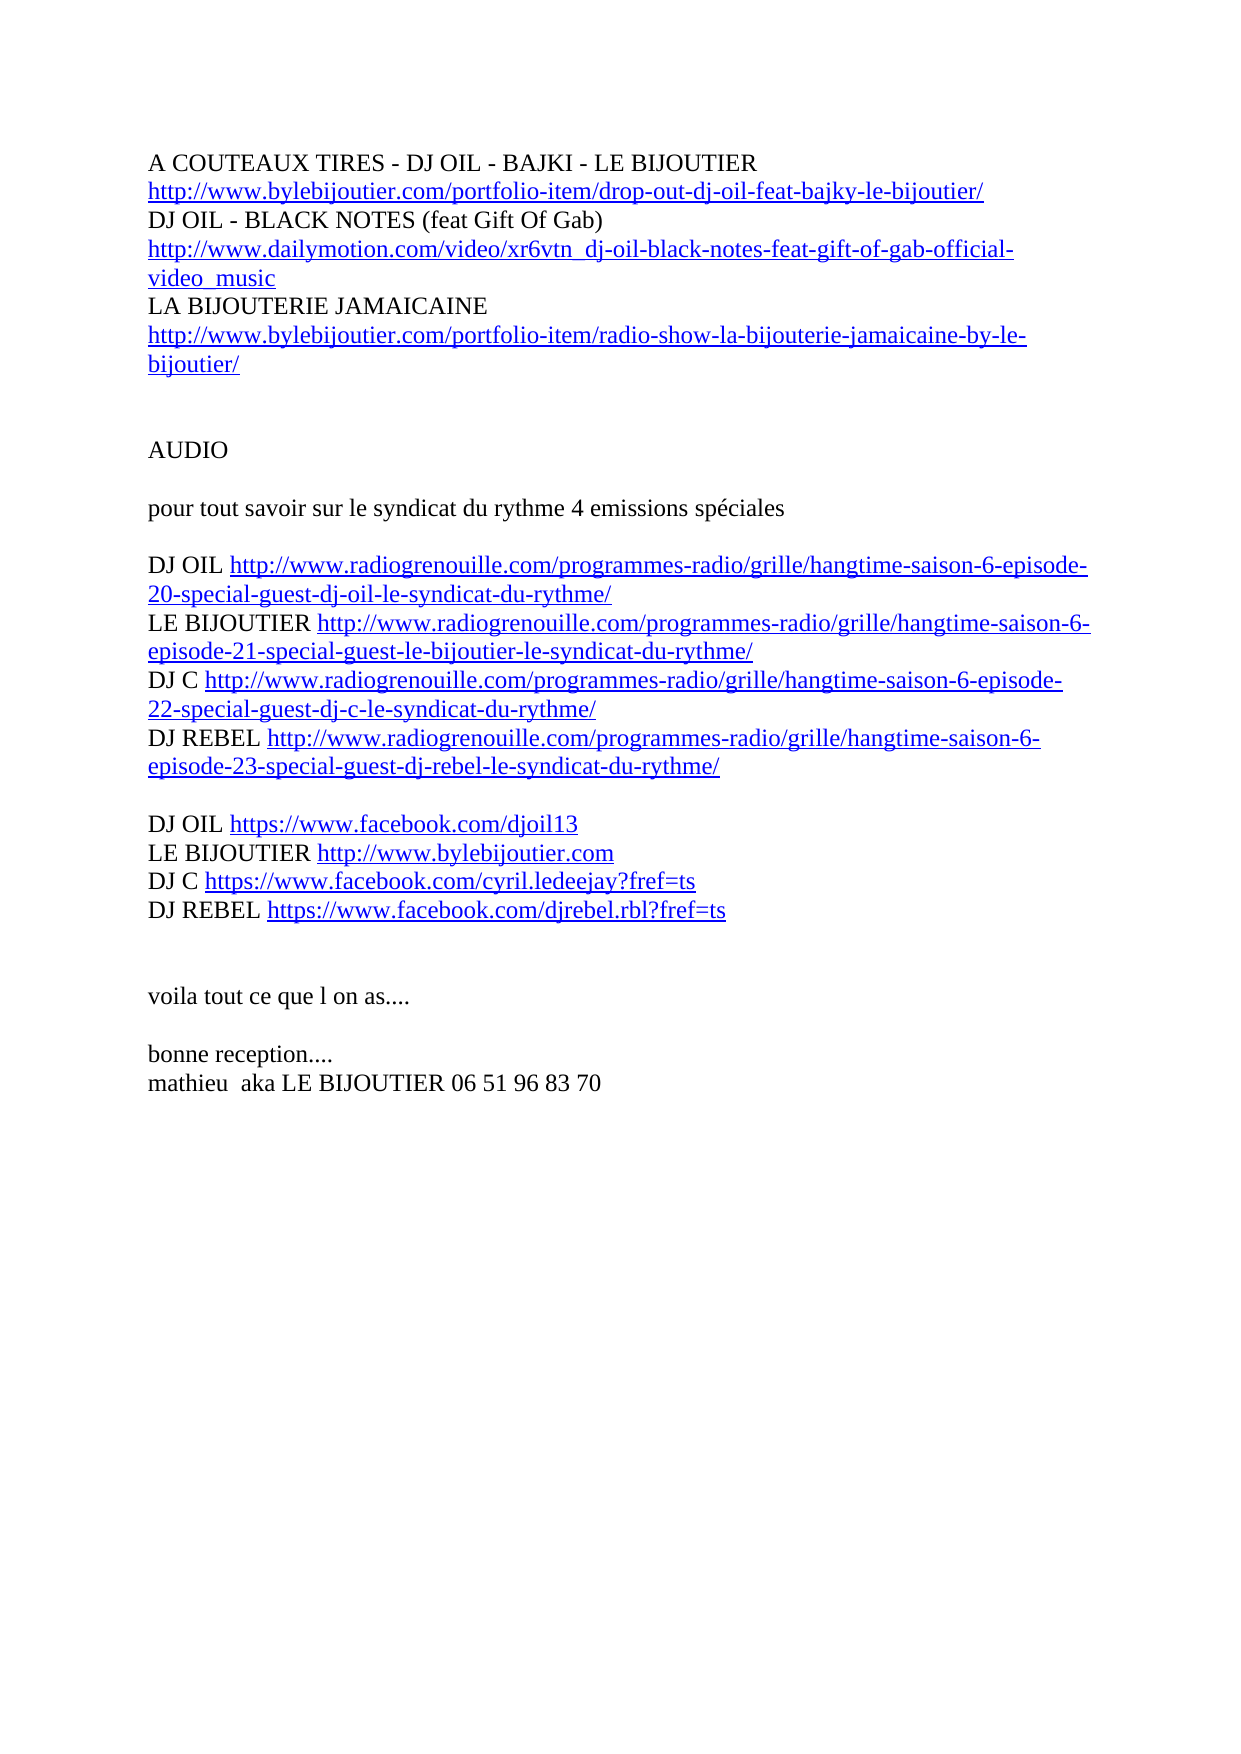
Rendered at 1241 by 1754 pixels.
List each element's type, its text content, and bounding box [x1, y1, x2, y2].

text bonne reception.... [148, 1039, 1093, 1068]
text http://www.bylebijoutier.com/portfolio-item/drop-out-dj-oil-feat-bajky-le-bijoutier/ [148, 176, 1093, 205]
text http://www.dailymotion.com/video/xr6vtn_dj-oil-black-notes-feat-gift-of-gab-official-video_music [148, 234, 1093, 291]
text DJ C http://www.radiogrenouille.com/programmes-radio/grille/hangtime-saison-6-episode-22-special-guest-dj-c-le-syndicat-du-rythme/ [148, 665, 1093, 723]
text A COUTEAUX TIRES - DJ OIL - BAJKI - LE BIJOUTIER [148, 148, 1093, 176]
text pour tout savoir sur le syndicat du rythme 4 emissions spéciales [148, 493, 1093, 521]
text LE BIJOUTIER http://www.radiogrenouille.com/programmes-radio/grille/hangtime-saison-6-episode-21-special-guest-le-bijoutier-le-syndicat-du-rythme/ [148, 608, 1093, 665]
text DJ C https://www.facebook.com/cyril.ledeejay?fref=ts [148, 866, 1093, 895]
text DJ OIL http://www.radiogrenouille.com/programmes-radio/grille/hangtime-saison-6-episode-20-special-guest-dj-oil-le-syndicat-du-rythme/ [148, 550, 1093, 608]
text AUDIO [148, 435, 1093, 464]
text LE BIJOUTIER http://www.bylebijoutier.com [148, 838, 1093, 866]
text LA BIJOUTERIE JAMAICAINE [148, 291, 1093, 320]
text DJ OIL https://www.facebook.com/djoil13 [148, 809, 1093, 838]
text http://www.bylebijoutier.com/portfolio-item/radio-show-la-bijouterie-jamaicaine-by-le-bijoutier/ [148, 320, 1093, 378]
text DJ REBEL http://www.radiogrenouille.com/programmes-radio/grille/hangtime-saison-6-episode-23-special-guest-dj-rebel-le-syndicat-du-rythme/ [148, 723, 1093, 780]
text voila tout ce que l on as.... [148, 981, 1093, 1010]
text mathieu aka LE BIJOUTIER 06 51 96 83 70 [148, 1068, 1093, 1096]
text DJ REBEL https://www.facebook.com/djrebel.rbl?fref=ts [148, 895, 1093, 924]
text DJ OIL - BLACK NOTES (feat Gift Of Gab) [148, 205, 1093, 234]
